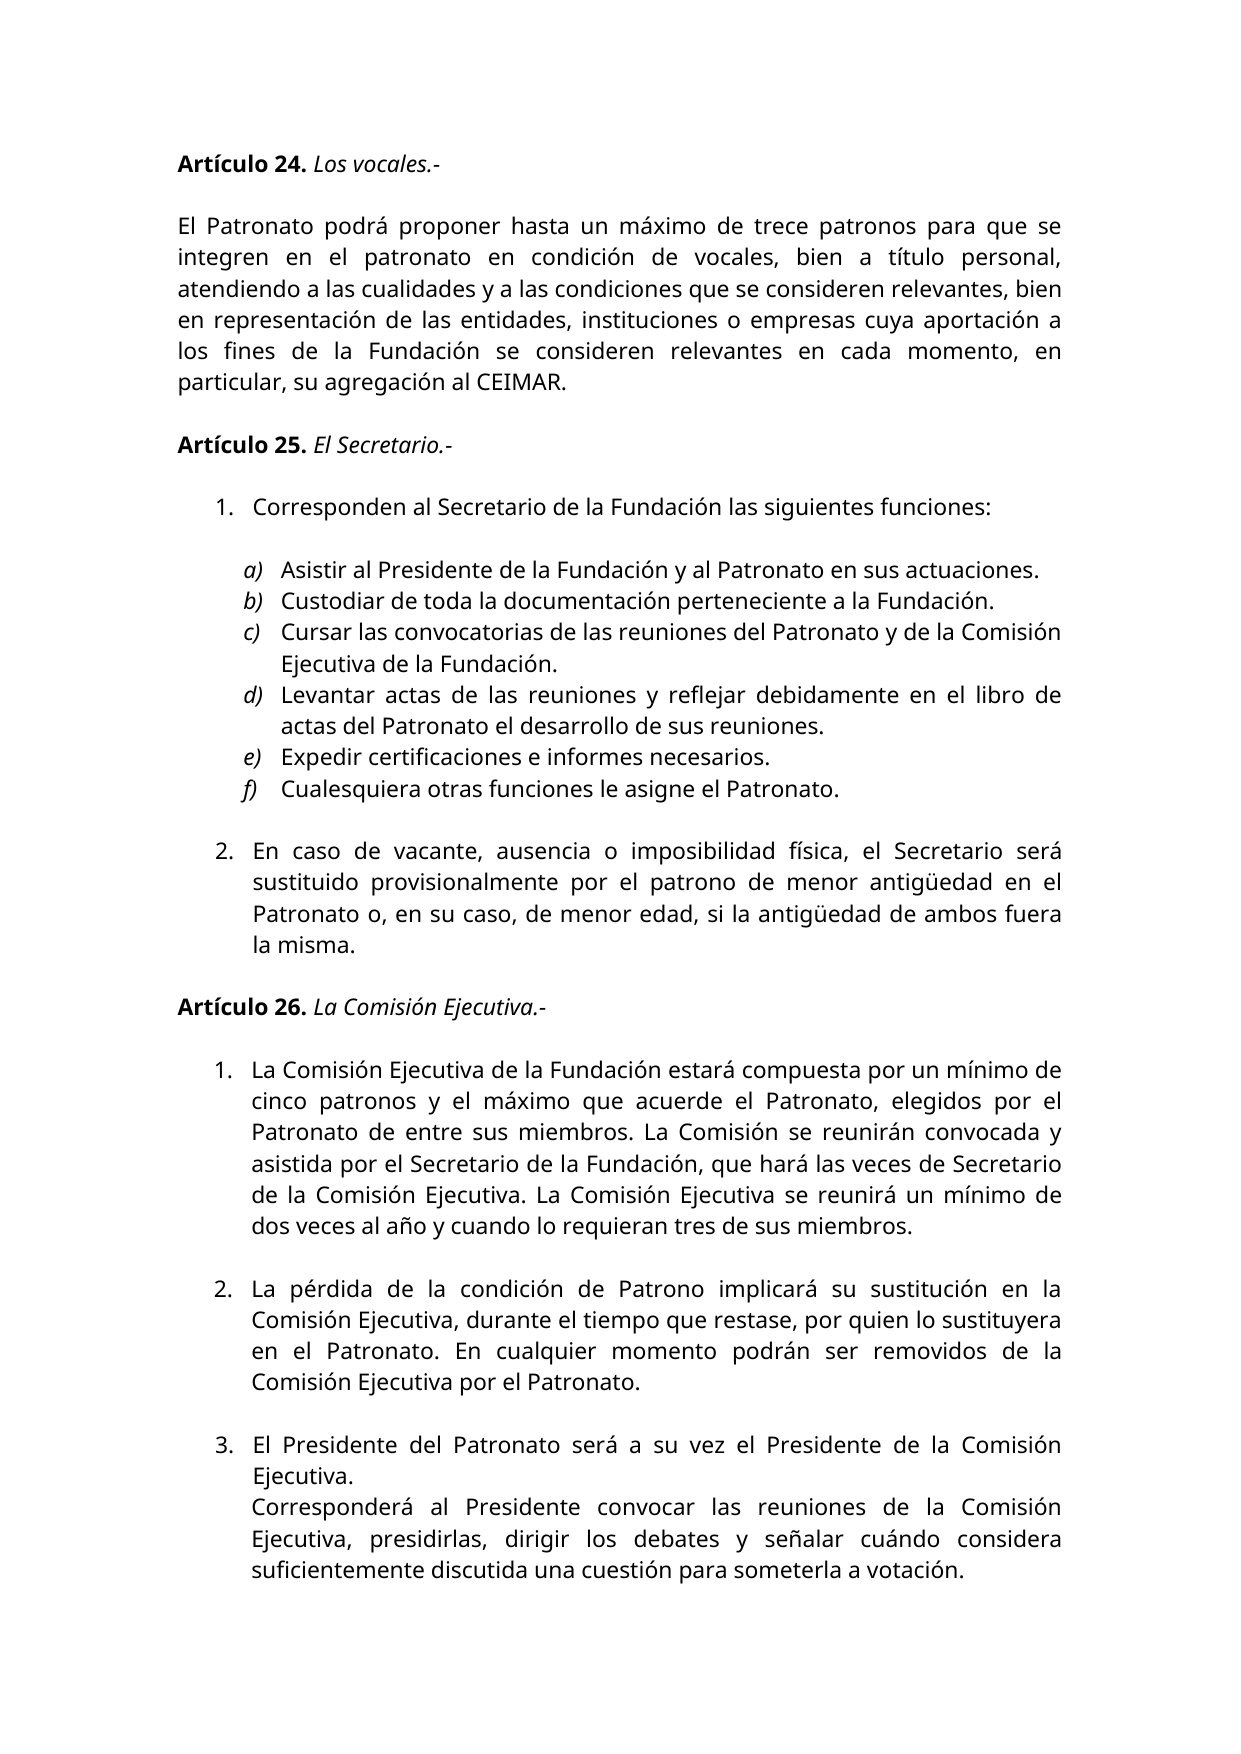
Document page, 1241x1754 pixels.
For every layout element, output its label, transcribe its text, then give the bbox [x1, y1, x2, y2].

list de estará compuesta por un mínimo de cinco patronos y el máximo que acuerde el Patronato, elegidos por el Patronato de entre sus miembros. se reunirán convocada y asistida por el Secretario de , que hará las veces de Secretario de se reunirá un mínimo de dos veces al año y cuando lo requieran tres de sus miembros. [213, 1054, 1063, 1241]
list En caso de vacante, ausencia o imposibilidad física, el Secretario será sustituido provisionalmente por el patrono de menor antigüedad en el Patronato o, en su caso, de menor edad, si la antigüedad de ambos fuera la misma. [215, 835, 1063, 960]
list Asistir al Presidente de y al Patronato en sus actuaciones. [243, 554, 1063, 585]
text El Patronato podrá proponer hasta un máximo de trece patronos para que se integren en el patronato en condición de vocales, bien a título personal, atendiendo a las cualidades y a las condiciones que se consideren relevantes, bien en representación de las entidades, instituciones o empresas cuya aportación a los fines de se consideren relevantes en cada momento, en particular, su agregación al CEIMAR. [177, 210, 1063, 398]
list Custodiar de toda la documentación perteneciente a [243, 585, 1063, 616]
list La pérdida de la condición de Patrono implicará su sustitución en , durante el tiempo que restase, por quien lo sustituyera en el Patronato. En cualquier momento podrán ser removidos de por el Patronato. [213, 1273, 1063, 1398]
list Expedir certificaciones e informes necesarios. [243, 741, 1063, 773]
list Cursar las convocatorias de las reuniones del Patronato y de de [243, 616, 1063, 679]
text Artículo 24. Los vocales.- [177, 148, 1063, 179]
text Artículo 26. [177, 991, 1063, 1023]
text Artículo 25. El Secretario.- [177, 429, 1063, 460]
list El Presidente del Patronato será a su vez el Presidente de [215, 1429, 1063, 1491]
list Levantar actas de las reuniones y reflejar debidamente en el libro de actas del Patronato el desarrollo de sus reuniones. [243, 679, 1063, 741]
list Corresponden al Secretario de las siguientes funciones: [215, 491, 1063, 523]
text Corresponderá al Presidente convocar las reuniones de , presidirlas, dirigir los debates y señalar cuándo considera suficientemente discutida una cuestión para someterla a votación. [251, 1491, 1063, 1585]
list Cualesquiera otras funciones le asigne el Patronato. [243, 773, 1063, 804]
